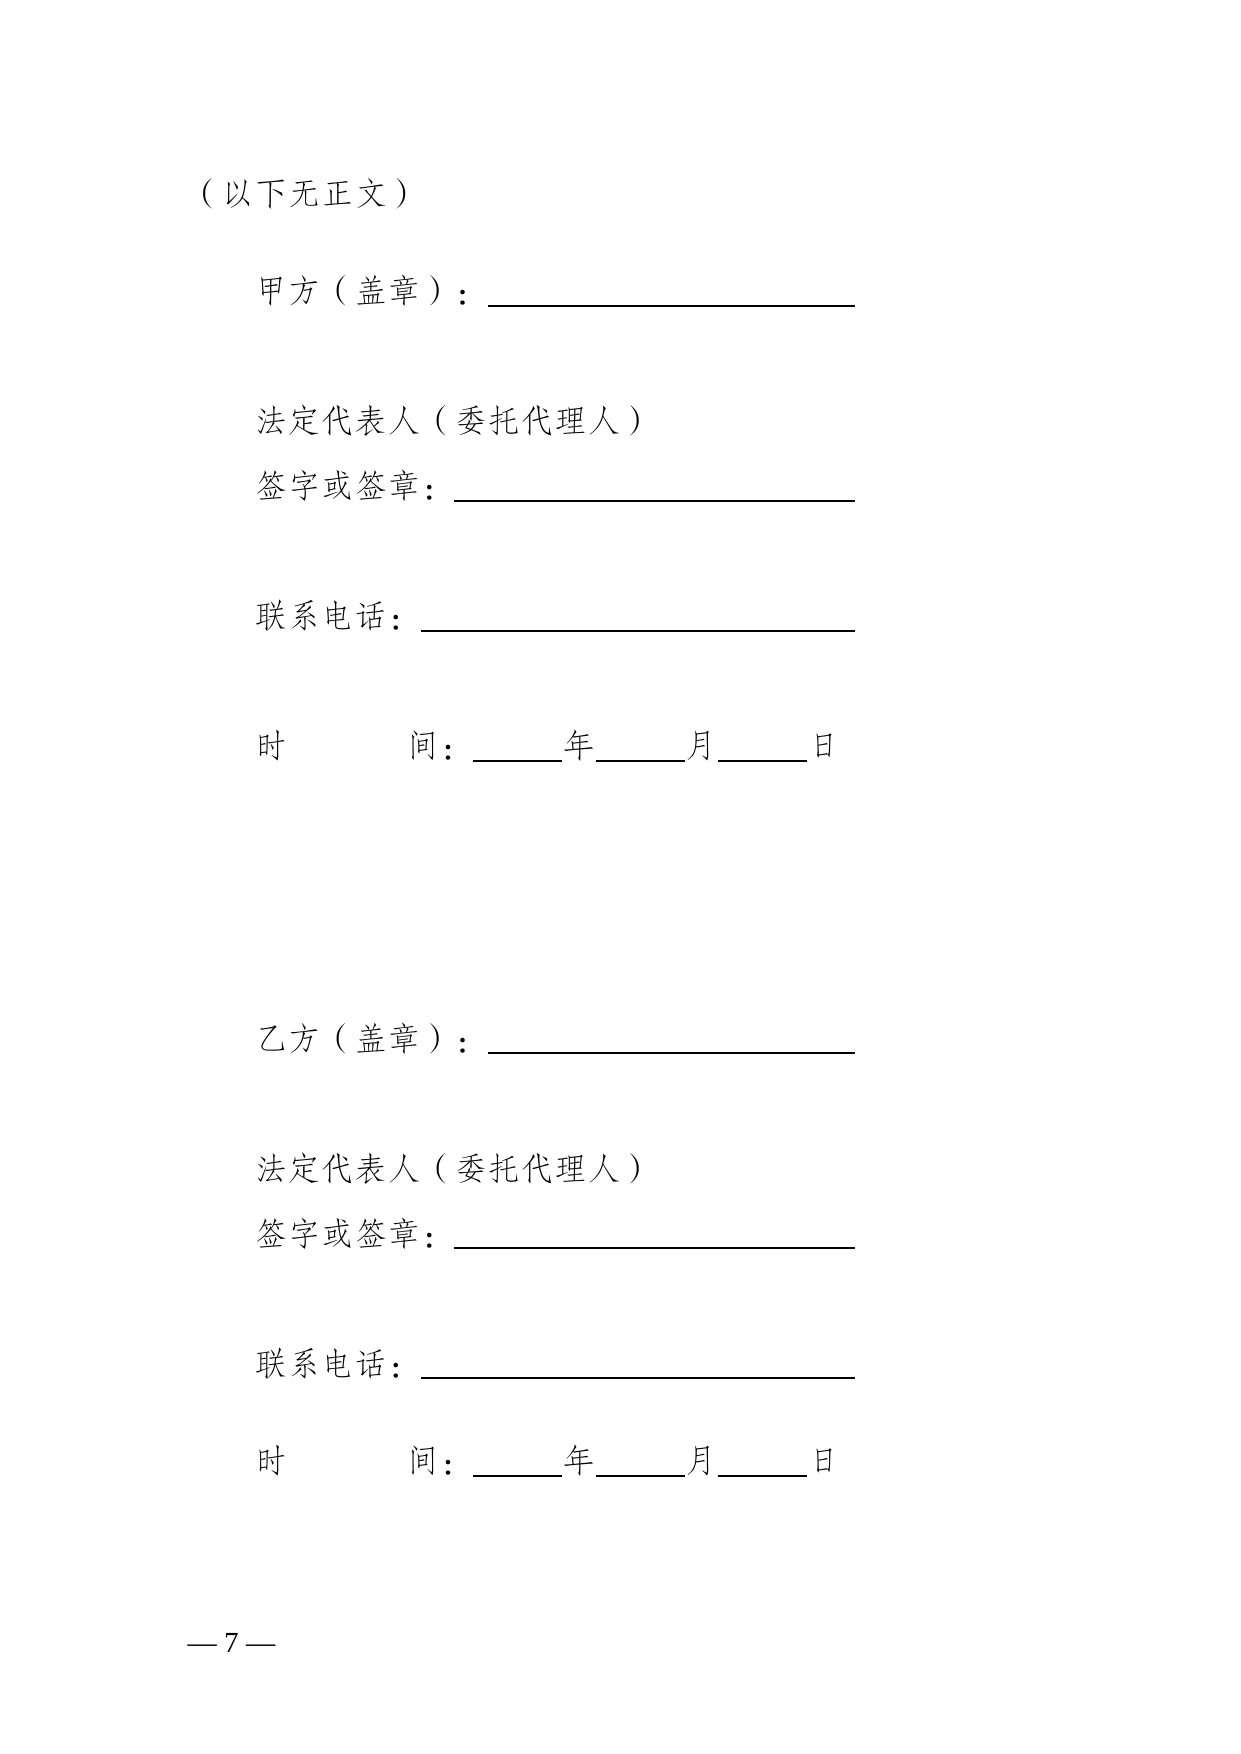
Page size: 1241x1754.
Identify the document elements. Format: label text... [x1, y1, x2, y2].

list （以下无正文） [187, 162, 1053, 227]
text 联系电话： [187, 584, 1053, 649]
text 甲方（盖章）： [187, 259, 1053, 324]
text 签字或签章： [187, 1202, 1053, 1267]
text 法定代表人（委托代理人） [187, 389, 1053, 454]
text 乙方（盖章）： [187, 1007, 1053, 1072]
text 法定代表人（委托代理人） [187, 1137, 1053, 1202]
text 签字或签章： [187, 454, 1053, 519]
text 时 间： 年 月 日 [187, 1429, 1053, 1494]
text 联系电话： [187, 1332, 1053, 1397]
text 时 间： 年 月 日 [187, 714, 1053, 779]
